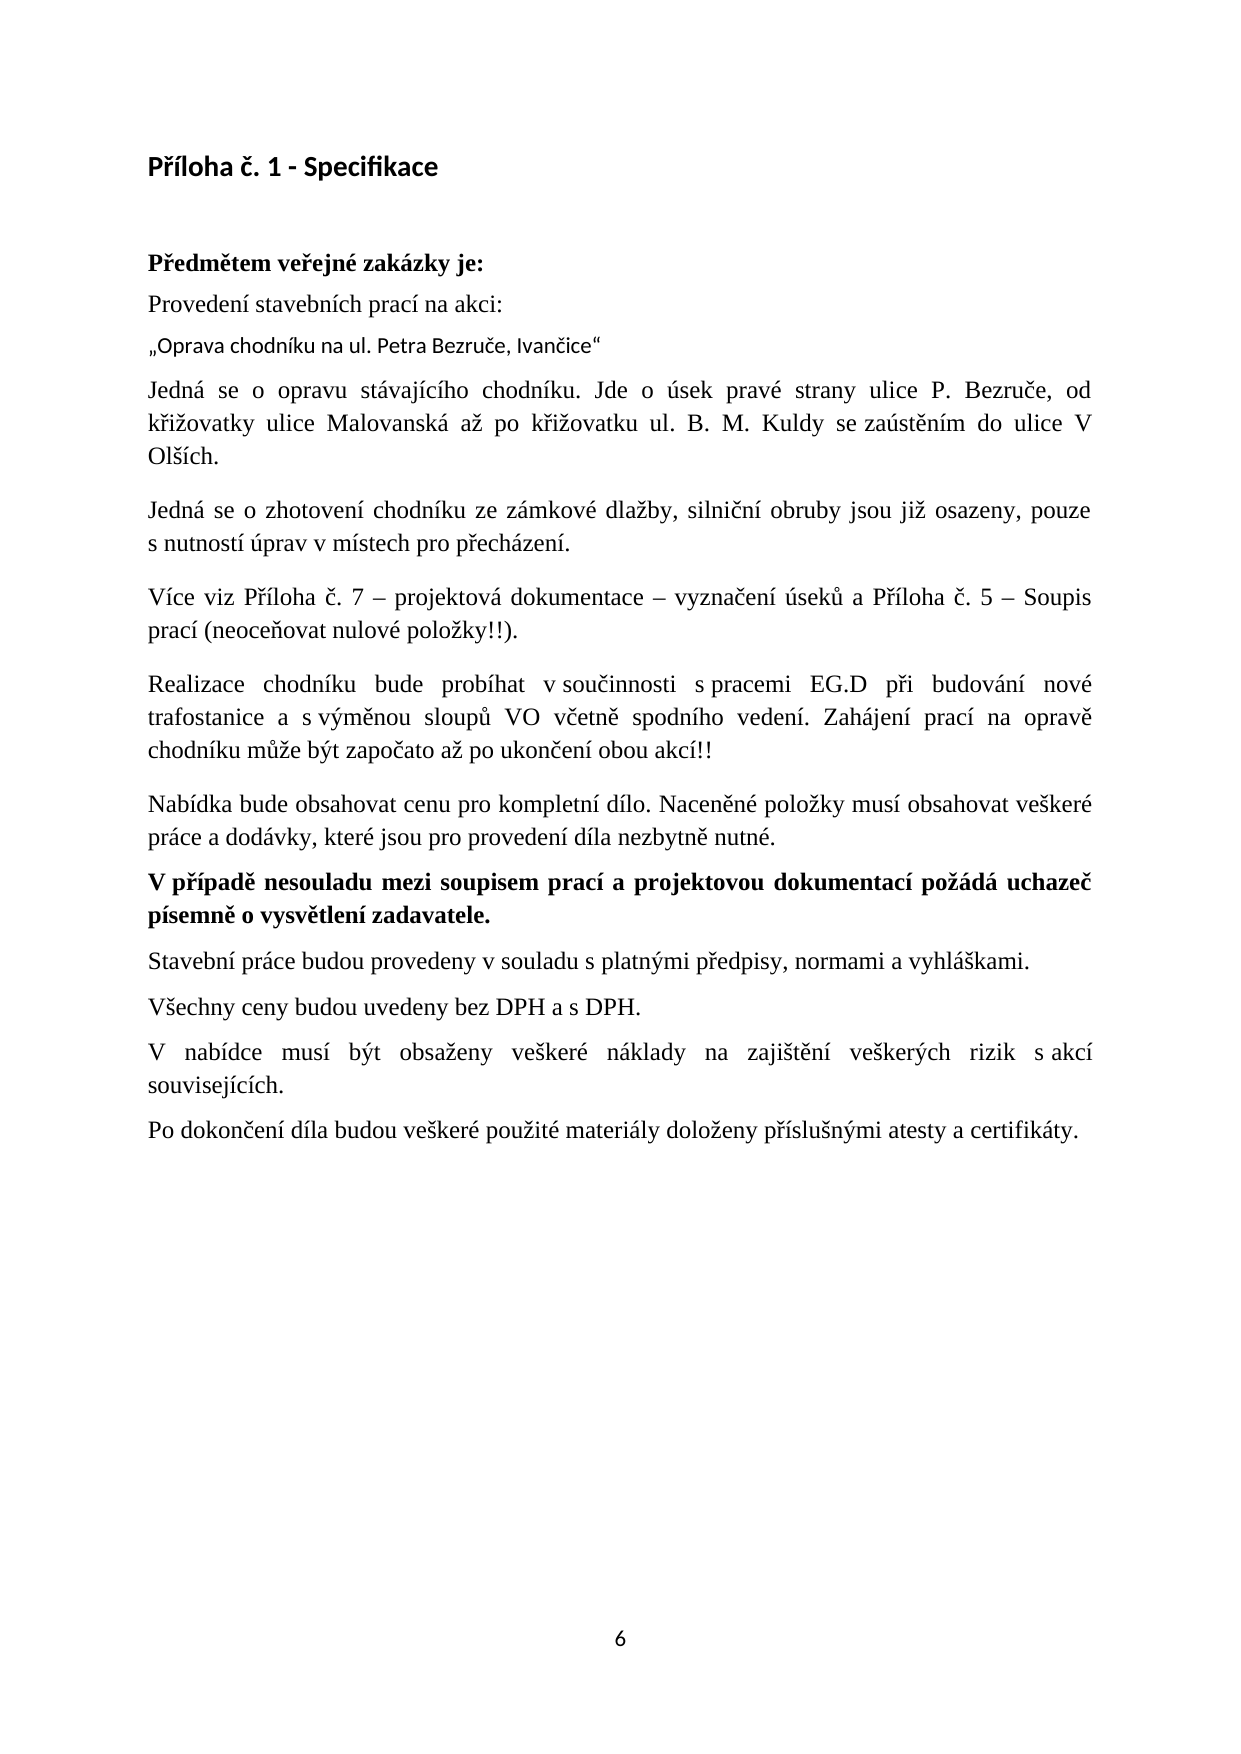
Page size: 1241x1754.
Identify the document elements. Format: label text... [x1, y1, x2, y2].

text V případě nesouladu mezi soupisem prací a projektovou dokumentací požádá uchazeč písemně o vysvětlení zadavatele. [148, 867, 1093, 929]
text Více viz Příloha č. 7 – projektová dokumentace – vyznačení úseků a Příloha č. 5 – Soupis prací (neoceňovat nulové položky!!). [148, 582, 1093, 644]
text Všechny ceny budou uvedeny bez DPH a s DPH. [148, 992, 1093, 1020]
text Předmětem veřejné zakázky je: [148, 248, 1093, 277]
text Stavební práce budou provedeny v souladu s platnými předpisy, normami a vyhláškami. [148, 946, 1093, 975]
text Po dokončení díla budou veškeré použité materiály doloženy příslušnými atesty a certifikáty. [148, 1116, 1093, 1144]
text Příloha č. 1 - Specifikace [148, 148, 1093, 183]
text Realizace chodníku bude probíhat v součinnosti s pracemi EG.D při budování nové trafostanice a s výměnou sloupů VO včetně spodního vedení. Zahájení prací na opravě chodníku může být započato až po ukončení obou akcí!! [148, 669, 1093, 764]
text Jedná se o opravu stávajícího chodníku. Jde o úsek pravé strany ulice P. Bezruče, od křižovatky ulice Malovanská až po křižovatku ul. B. M. Kuldy se zaústěním do ulice V Olších. [148, 375, 1093, 470]
text Provedení stavebních prací na akci: [148, 289, 1093, 318]
text V nabídce musí být obsaženy veškeré náklady na zajištění veškerých rizik s akcí souvisejících. [148, 1037, 1093, 1099]
text Jedná se o zhotovení chodníku ze zámkové dlažby, silniční obruby jsou již osazeny, pouze s nutností úprav v místech pro přecházení. [148, 495, 1093, 557]
text Nabídka bude obsahovat cenu pro kompletní dílo. Naceněné položky musí obsahovat veškeré práce a dodávky, které jsou pro provedení díla nezbytně nutné. [148, 789, 1093, 851]
